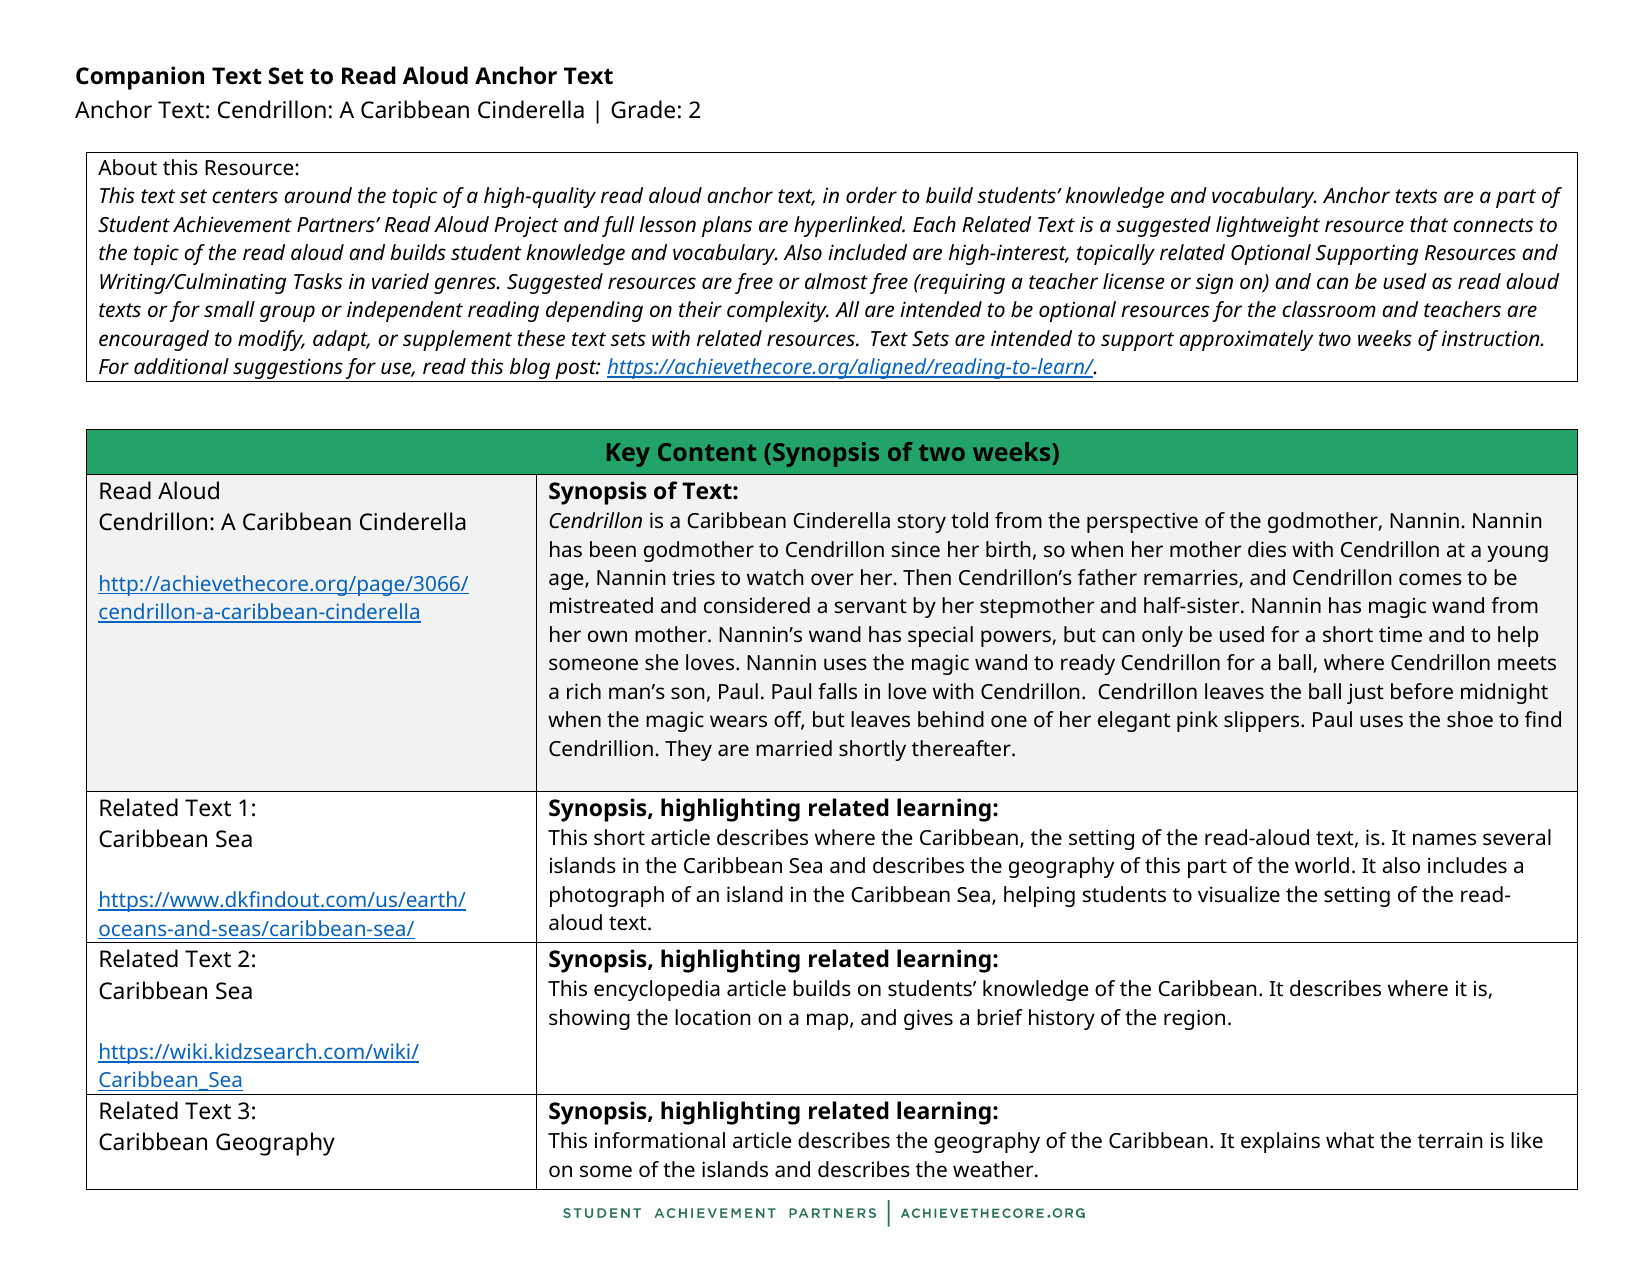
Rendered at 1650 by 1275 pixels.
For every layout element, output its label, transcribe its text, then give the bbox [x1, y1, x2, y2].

table_cell Synopsis, highlighting related learning: This short article describes where the Caribbean, the setting of the read-aloud text, is. It names several islands in the Caribbean Sea and describes the geography of this part of the world. It also includes a photograph of an island in the Caribbean Sea, helping students to visualize the setting of the read-aloud text. [537, 792, 1577, 942]
table_cell Related Text 2: Caribbean Sea https://wiki.kidzsearch.com/wiki/Caribbean_Sea [87, 943, 536, 1094]
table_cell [537, 1095, 1577, 1189]
table_header Key Content (Synopsis of two weeks) [87, 430, 1577, 474]
table_cell Read Aloud Cendrillon: A Caribbean Cinderella http://achievethecore.org/page/3066/cendrillon-a-caribbean-cinderella [87, 475, 536, 791]
table_cell Synopsis of Text: Cendrillon is a Caribbean Cinderella story told from the perspective of the godmother, Nannin. Nannin has been godmother to Cendrillon since her birth, so when her mother dies with Cendrillon at a young age, Nannin tries to watch over her. Then Cendrillon’s father remarries, and Cendrillon comes to be mistreated and considered a servant by her stepmother and half-sister. Nannin has magic wand from her own mother. Nannin’s wand has special powers, but can only be used for a short time and to help someone she loves. Nannin uses the magic wand to ready Cendrillon for a ball, where Cendrillon meets a rich man’s son, Paul. Paul falls in love with Cendrillon. Cendrillon leaves the ball just before midnight when the magic wears off, but leaves behind one of her elegant pink slippers. Paul uses the shoe to find Cendrillion. They are married shortly thereafter. [537, 475, 1577, 791]
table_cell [87, 1095, 536, 1189]
table_cell Related Text 1: Caribbean Sea https://www.dkfindout.com/us/earth/oceans-and-seas/caribbean-sea/ [87, 792, 536, 942]
picture [551, 1196, 1099, 1230]
table_header About this Resource: This text set centers around the topic of a high-quality read aloud anchor text, in order to build students’ knowledge and vocabulary. Anchor texts are a part of Student Achievement Partners’ Read Aloud Project and full lesson plans are hyperlinked. Each Related Text is a suggested lightweight resource that connects to the topic of the read aloud and builds student knowledge and vocabulary. Also included are high-interest, topically related Optional Supporting Resources and Writing/Culminating Tasks in varied genres. Suggested resources are free or almost free (requiring a teacher license or sign on) and can be used as read aloud texts or for small group or independent reading depending on their complexity. All are intended to be optional resources for the classroom and teachers are encouraged to modify, adapt, or supplement these text sets with related resources. Text Sets are intended to support approximately two weeks of instruction. For additional suggestions for use, read this blog post: https://achievethecore.org/aligned/reading-to-learn/. [87, 153, 1577, 381]
table_cell Synopsis, highlighting related learning: This encyclopedia article builds on students’ knowledge of the Caribbean. It describes where it is, showing the location on a map, and gives a brief history of the region. [537, 943, 1577, 1094]
